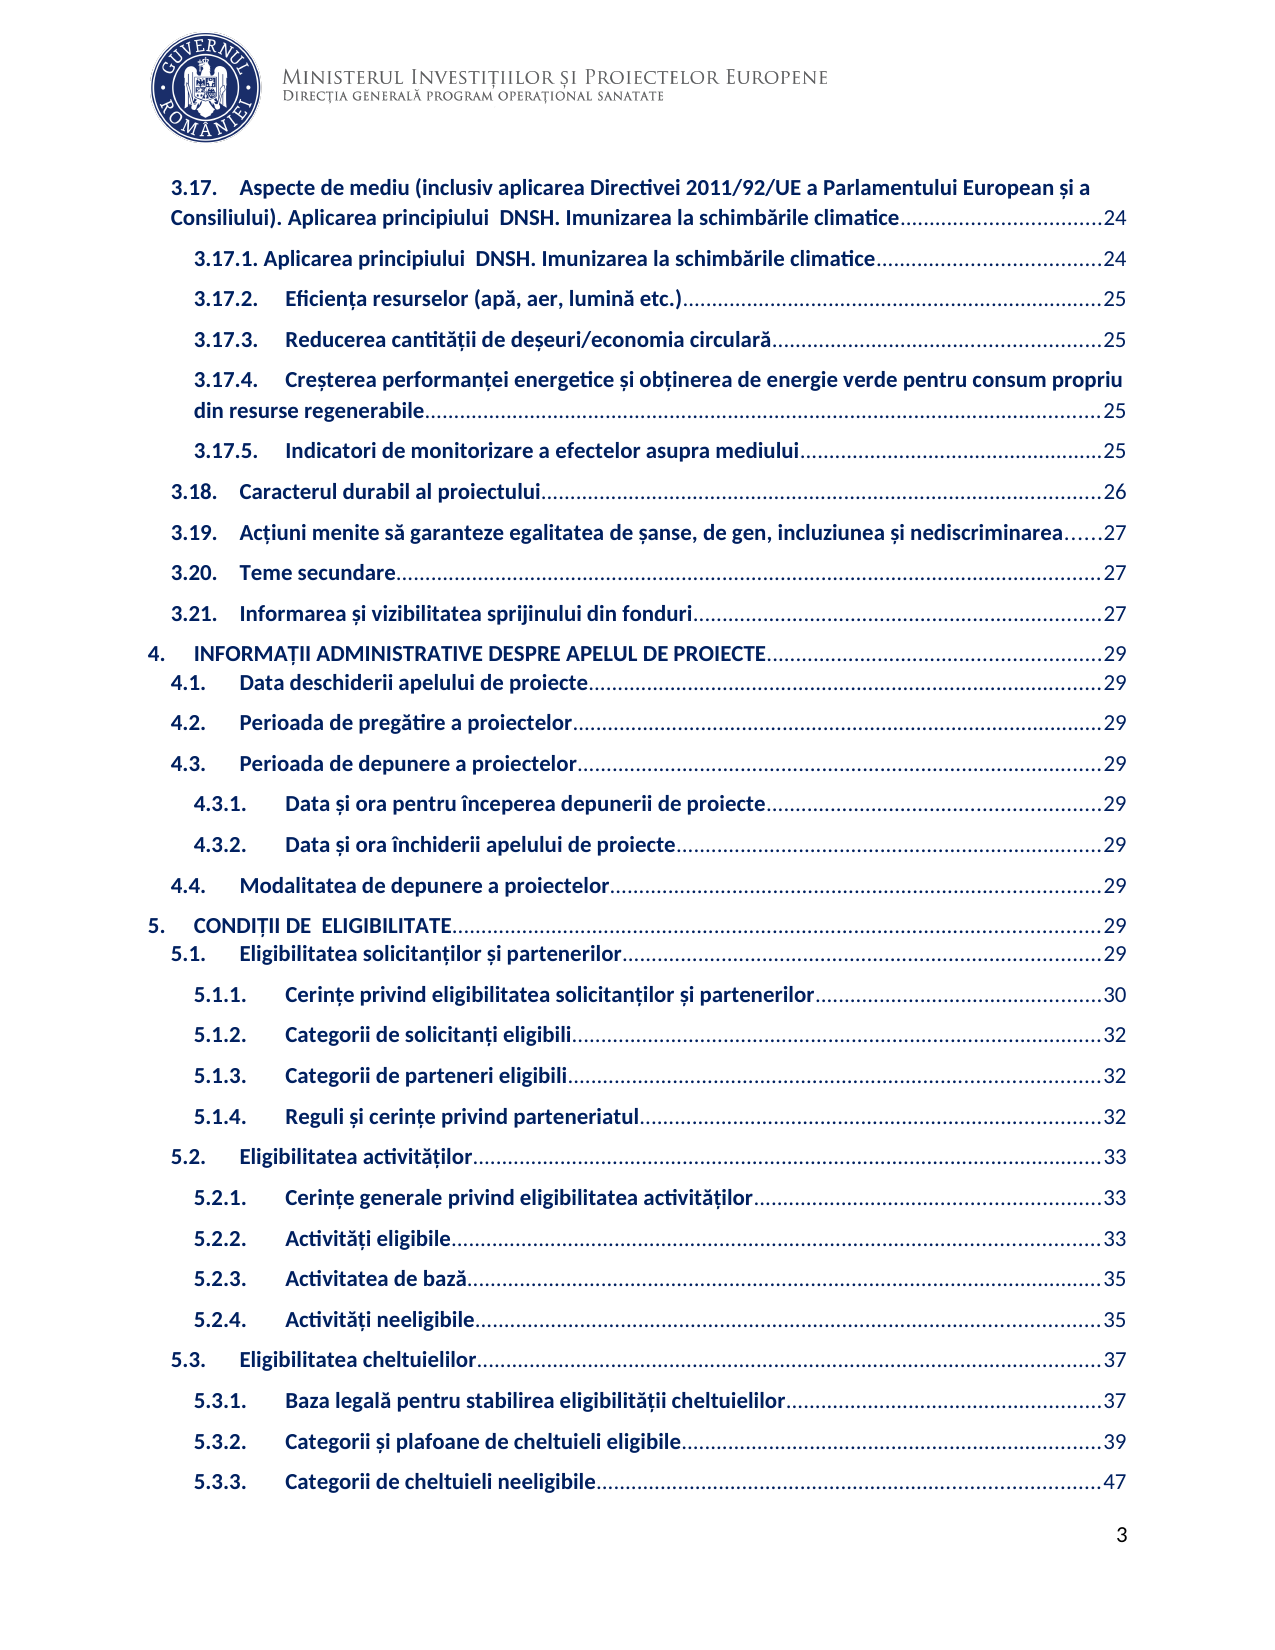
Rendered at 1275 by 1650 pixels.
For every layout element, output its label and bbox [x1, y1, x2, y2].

picture [147, 29, 852, 145]
